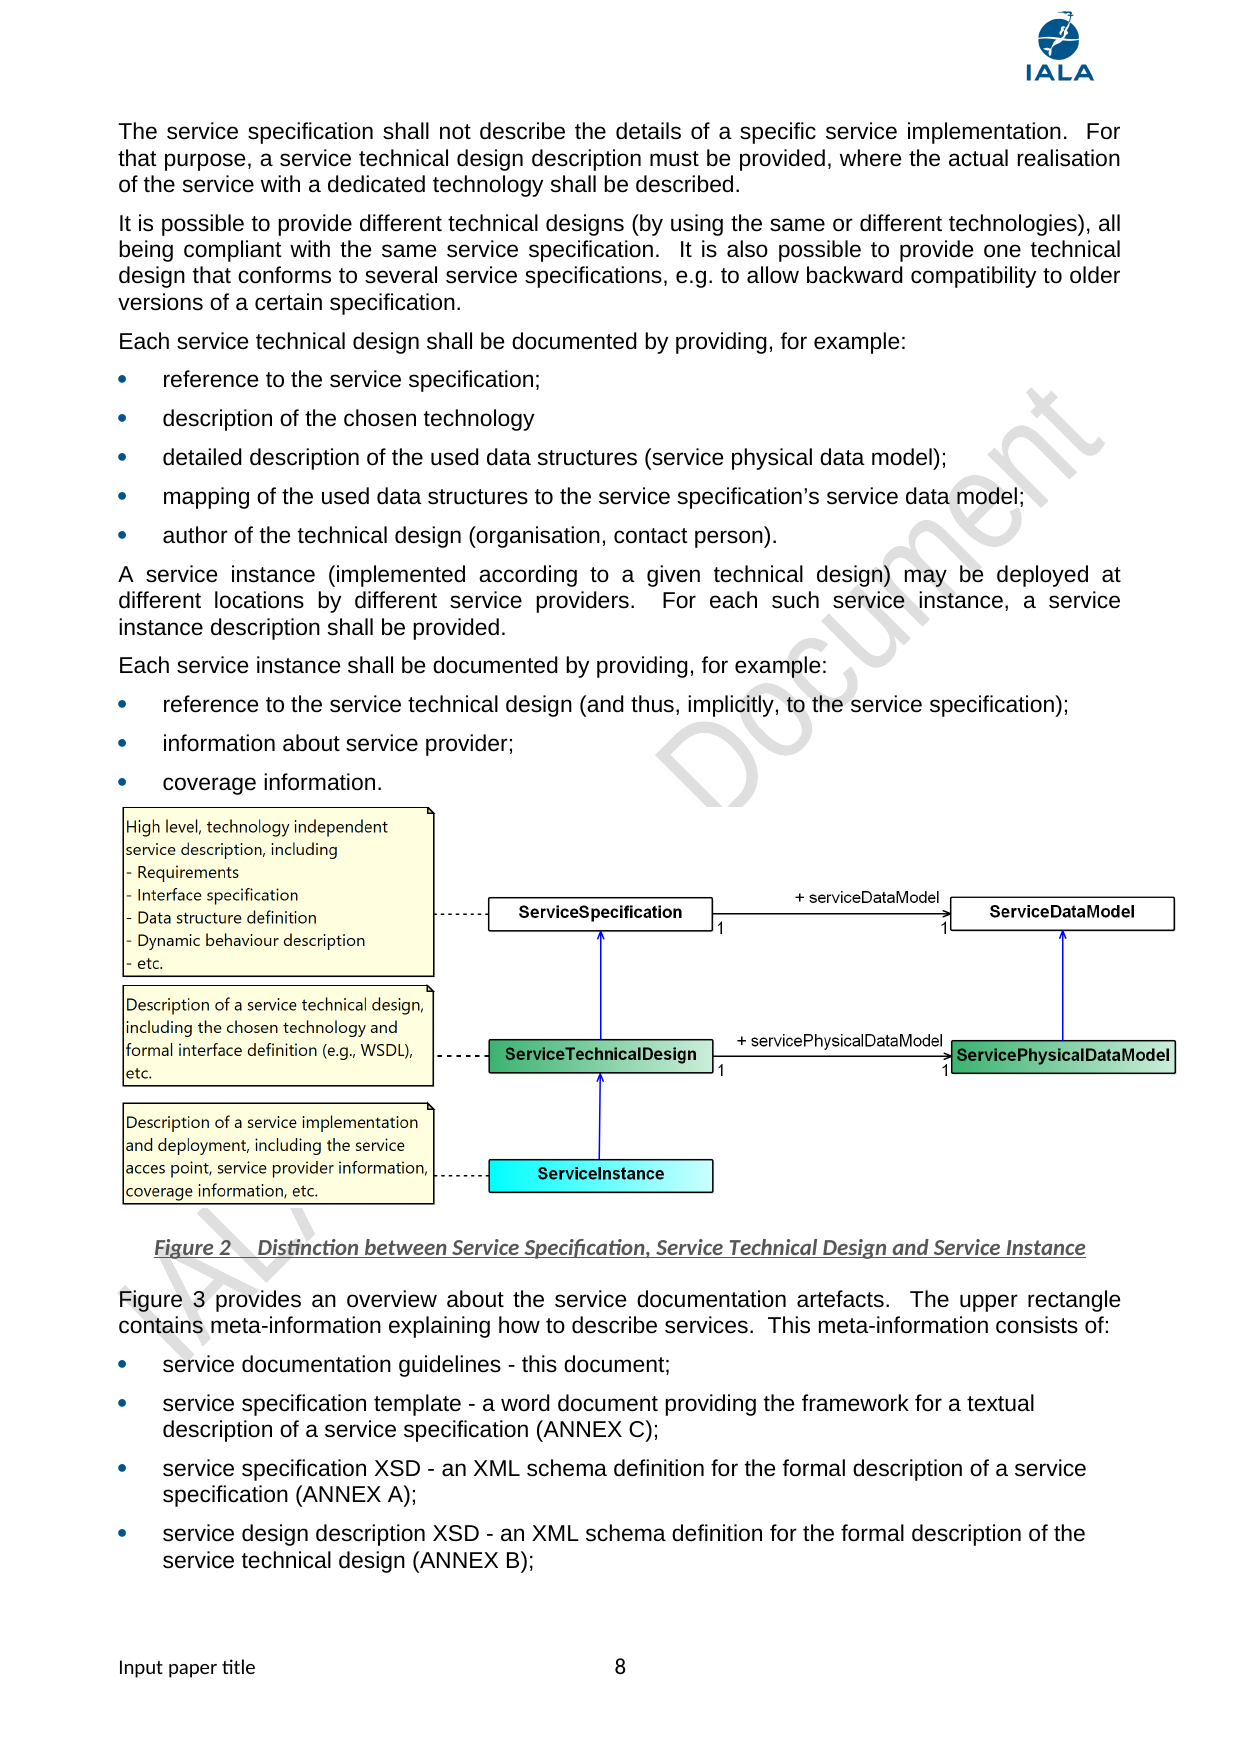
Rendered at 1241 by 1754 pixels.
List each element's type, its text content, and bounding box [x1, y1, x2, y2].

list mapping of the used data structures to the service specification’s service data model; [118, 483, 1122, 509]
picture [118, 807, 1180, 1208]
text Distinction between Service Specification, Service Technical Design and Service Instance [118, 1233, 1122, 1261]
text A service instance (implemented according to a given technical design) may be deployed at different locations by different service providers. For each such service instance, a service instance description shall be provided. [118, 561, 1122, 640]
list detailed description of the used data structures (service physical data model); [118, 444, 1122, 471]
list description of the chosen technology [118, 405, 1122, 432]
text Figure 3 provides an overview about the service documentation artefacts. The upper rectangle contains meta-information explaining how to describe services. This meta-information consists of: [118, 1286, 1122, 1338]
picture [1011, 3, 1106, 96]
list service documentation guidelines - this document; [118, 1351, 1122, 1377]
list information about service provider; [118, 730, 1122, 756]
list service specification XSD - an XML schema definition for the formal description of a service specification (ANNEX A); [118, 1455, 1122, 1508]
list author of the technical design (organisation, contact person). [118, 522, 1122, 548]
list service design description XSD - an XML schema definition for the formal description of the service technical design (ANNEX B); [118, 1520, 1122, 1573]
text Each service instance shall be documented by providing, for example: [118, 652, 1122, 679]
list reference to the service technical design (and thus, implicitly, to the service specification); [118, 691, 1122, 717]
text It is possible to provide different technical designs (by using the same or different technologies), all being compliant with the same service specification. It is also possible to provide one technical design that conforms to several service specifications, e.g. to allow backward compatibility to older versions of a certain specification. [118, 210, 1122, 315]
text The service specification shall not describe the details of a specific service implementation. For that purpose, a service technical design description must be provided, where the actual realisation of the service with a dedicated technology shall be described. [118, 118, 1122, 197]
list reference to the service specification; [118, 366, 1122, 393]
list service specification template - a word document providing the framework for a textual description of a service specification (ANNEX D); [118, 1390, 1122, 1442]
text Each service technical design shall be documented by providing, for example: [118, 328, 1122, 354]
list coverage information. [118, 769, 1122, 795]
